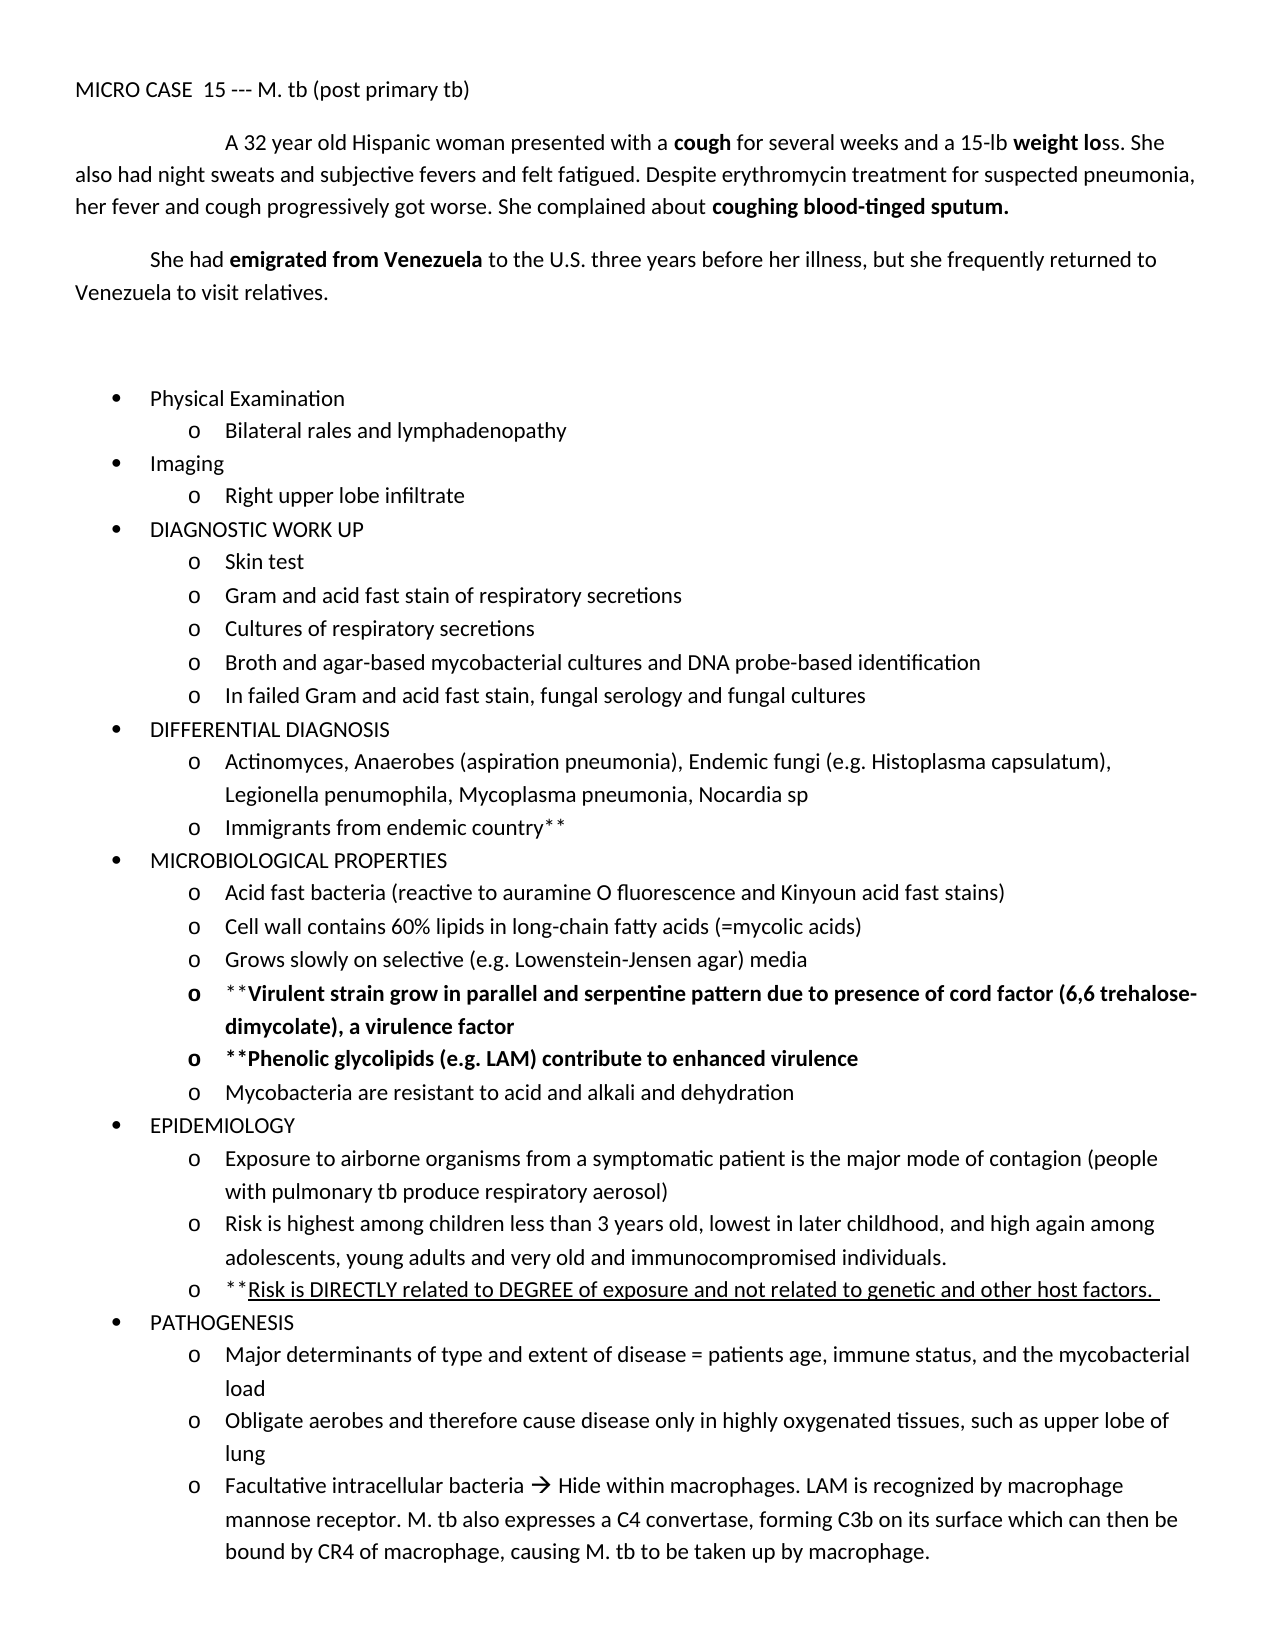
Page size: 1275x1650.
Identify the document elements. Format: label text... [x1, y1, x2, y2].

list Exposure to airborne organisms from a symptomatic patient is the major mode of contagion (people with pulmonary tb produce respiratory aerosol) [187, 1144, 1200, 1205]
list **Virulent strain grow in parallel and serpentine pattern due to presence of cord factor (6,6 trehalose-dimycolate), a virulence factor [187, 979, 1200, 1040]
list Risk is highest among children less than 3 years old, lowest in later childhood, and high again among adolescents, young adults and very old and immunocompromised individuals. [187, 1209, 1200, 1271]
list Mycobacteria are resistant to acid and alkali and dehydration [187, 1078, 1200, 1107]
list Right upper lobe infiltrate [187, 482, 1200, 511]
list Imaging [112, 449, 1200, 477]
list Bilateral rales and lymphadenopathy [187, 416, 1200, 445]
list Cell wall contains 60% lipids in long-chain fatty acids (=mycolic acids) [187, 912, 1200, 941]
list **Risk is DIRECTLY related to DEGREE of exposure and not related to genetic and other host factors. [187, 1275, 1200, 1304]
list Immigrants from endemic country** [187, 813, 1200, 842]
list Physical Examination [112, 384, 1200, 412]
list Acid fast bacteria (reactive to auramine O fluorescence and Kinyoun acid fast stains) [187, 878, 1200, 908]
list DIFFERENTIAL DIAGNOSIS [112, 715, 1200, 743]
list Grows slowly on selective (e.g. Lowenstein-Jensen agar) media [187, 946, 1200, 975]
list Broth and agar-based mycobacterial cultures and DNA probe-based identification [187, 648, 1200, 677]
text She had emigrated from Venezuela to the U.S. three years before her illness, but she frequently returned to Venezuela to visit relatives. [75, 245, 1200, 306]
list Actinomyces, Anaerobes (aspiration pneumonia), Endemic fungi (e.g. Histoplasma capsulatum), Legionella penumophila, Mycoplasma pneumonia, Nocardia sp [187, 747, 1200, 808]
list Gram and acid fast stain of respiratory secretions [187, 581, 1200, 610]
list Obligate aerobes and therefore cause disease only in highly oxygenated tissues, such as upper lobe of lung [187, 1406, 1200, 1467]
text A 32 year old Hispanic woman presented with a cough for several weeks and a 15-lb weight loss. She also had night sweats and subjective fevers and felt fatigued. Despite erythromycin treatment for suspected pneumonia, her fever and cough progressively got worse. She complained about coughing blood-tinged sputum. [75, 128, 1200, 220]
list EPIDEMIOLOGY [112, 1112, 1200, 1140]
list Facultative intracellular bacteria Hide within macrophages. LAM is recognized by macrophage mannose receptor. M. tb also expresses a C4 convertase, forming C3b on its surface which can then be bound by CR4 of macrophage, causing M. tb to be taken up by macrophage. [187, 1472, 1200, 1565]
list In failed Gram and acid fast stain, fungal serology and fungal cultures [187, 681, 1200, 711]
list PATHOGENESIS [112, 1308, 1200, 1336]
list **Phenolic glycolipids (e.g. LAM) contribute to enhanced virulence [187, 1044, 1200, 1074]
list MICROBIOLOGICAL PROPERTIES [112, 846, 1200, 874]
list Major determinants of type and extent of disease = patients age, immune status, and the mycobacterial load [187, 1341, 1200, 1402]
list DIAGNOSTIC WORK UP [112, 515, 1200, 543]
list Cultures of respiratory secretions [187, 614, 1200, 643]
text MICRO CASE 15 --- M. tb (post primary tb) [75, 75, 1200, 103]
list Skin test [187, 547, 1200, 576]
